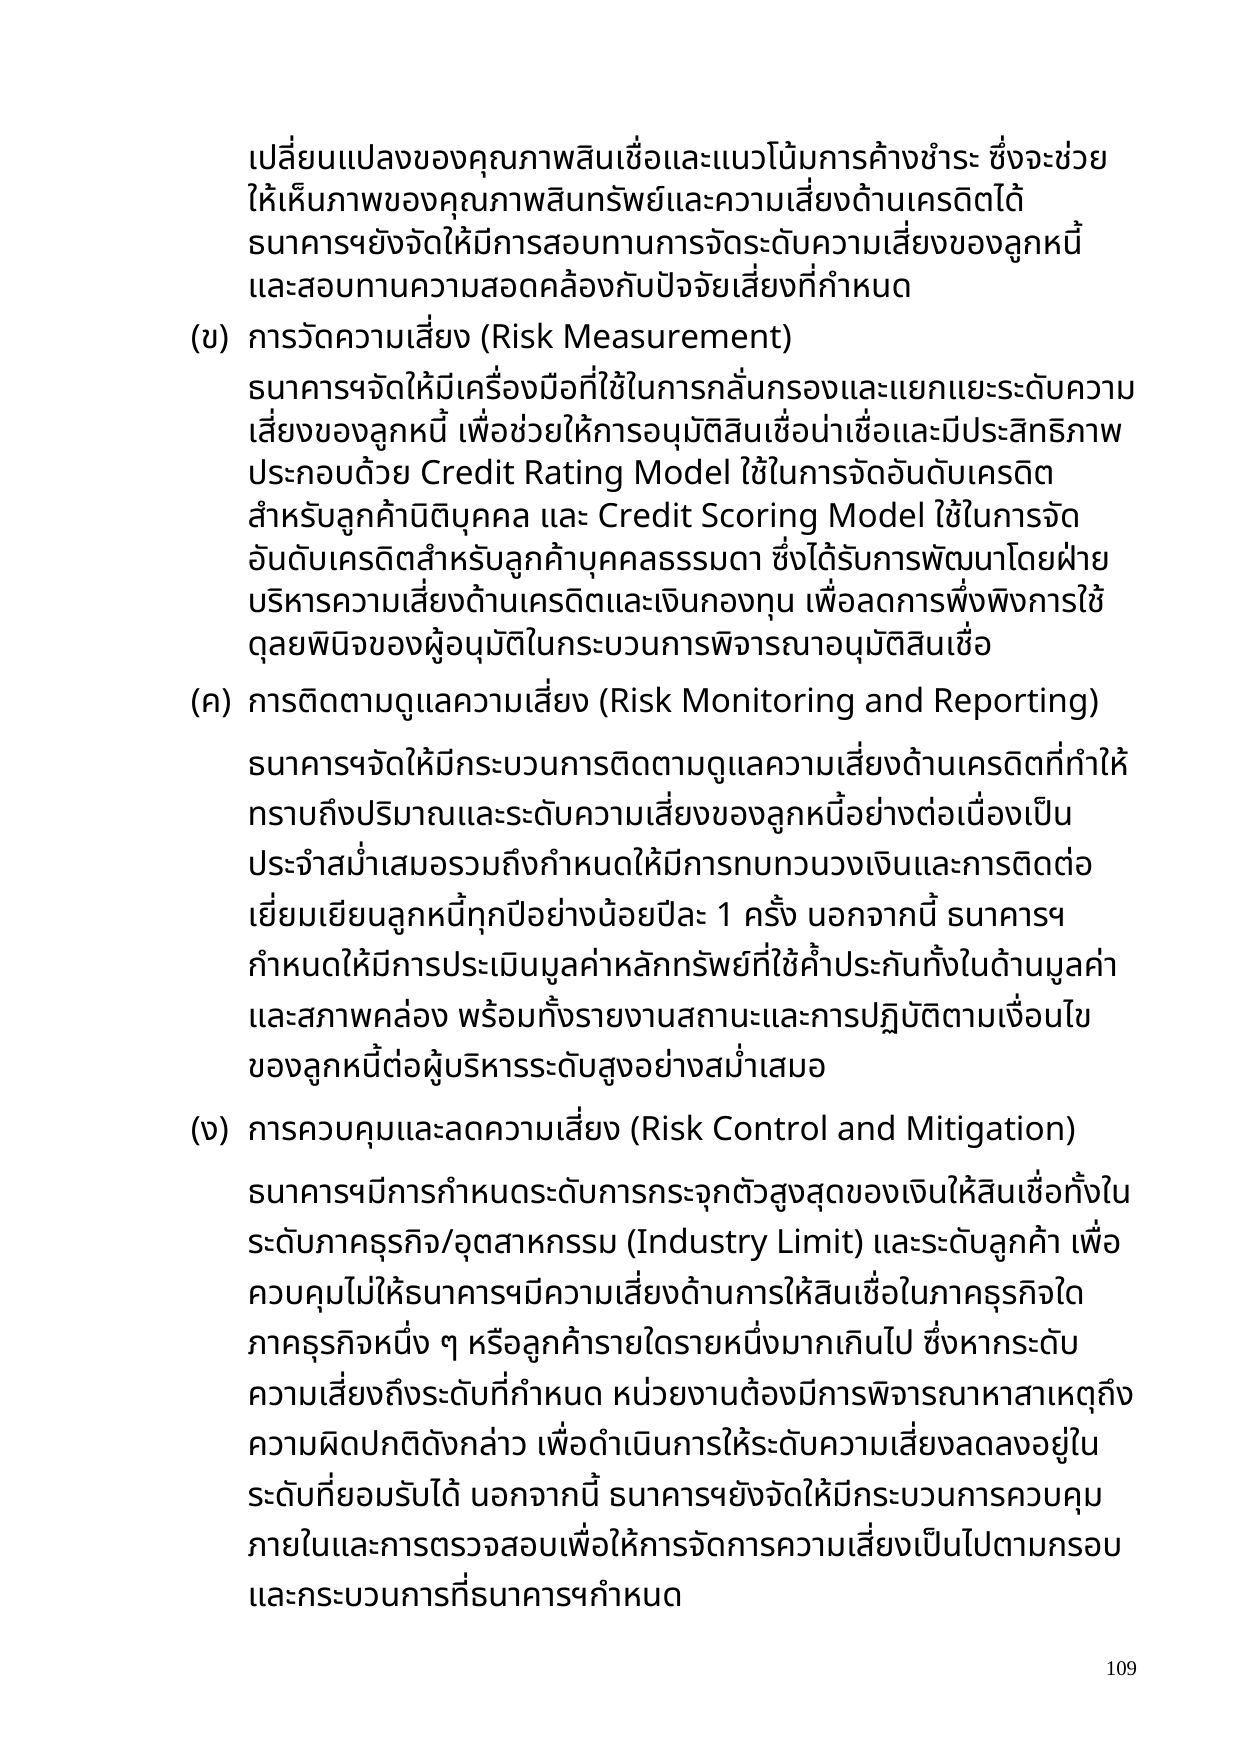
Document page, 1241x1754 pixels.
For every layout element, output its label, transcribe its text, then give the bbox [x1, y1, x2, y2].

text (ข) การวัดความเสี่ยง (Risk Measurement) [191, 314, 1137, 357]
text ธนาคารฯมีการกำหนดระดับการกระจุกตัวสูงสุดของเงินให้สินเชื่อทั้งในระดับภาคธุรกิจ/อุตสาหกรรม (Industry Limit) และระดับลูกค้า เพื่อควบคุมไม่ให้ธนาคารฯมีความเสี่ยงด้านการให้สินเชื่อในภาคธุรกิจใดภาคธุรกิจหนึ่ง ๆ หรือลูกค้ารายใดรายหนึ่งมากเกินไป ซึ่งหากระดับความเสี่ยงถึงระดับที่กำหนด หน่วยงานต้องมีการพิจารณาหาสาเหตุถึงความผิดปกติดังกล่าว เพื่อดำเนินการให้ระดับความเสี่ยงลดลงอยู่ในระดับที่ยอมรับได้ นอกจากนี้ ธนาคารฯยังจัดให้มีกระบวนการควบคุมภายในและการตรวจสอบเพื่อให้การจัดการความเสี่ยงเป็นไปตามกรอบและกระบวนการที่ธนาคารฯกำหนด [191, 1168, 1137, 1622]
text ธนาคารฯจัดให้มีกระบวนการติดตามดูแลความเสี่ยงด้านเครดิตที่ทำให้ทราบถึงปริมาณและระดับความเสี่ยงของลูกหนี้อย่างต่อเนื่องเป็นประจำสม่ำเสมอรวมถึงกำหนดให้มีการทบทวนวงเงินและการติดต่อเยี่ยมเยียนลูกหนี้ทุกปีอย่างน้อยปีละ 1 ครั้ง นอกจากนี้ ธนาคารฯกำหนดให้มีการประเมินมูลค่าหลักทรัพย์ที่ใช้ค้ำประกันทั้งในด้านมูลค่าและสภาพคล่อง พร้อมทั้งรายงานสถานะและการปฏิบัติตามเงื่อนไขของลูกหนี้ต่อผู้บริหารระดับสูงอย่างสม่ำเสมอ [191, 739, 1137, 1093]
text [191, 135, 1137, 306]
text (ง) การควบคุมและลดความเสี่ยง (Risk Control and Mitigation) [191, 1105, 1137, 1156]
text (ค) การติดตามดูแลความเสี่ยง (Risk Monitoring and Reporting) [191, 677, 1137, 727]
text ธนาคารฯจัดให้มีเครื่องมือที่ใช้ในการกลั่นกรองและแยกแยะระดับความเสี่ยงของลูกหนี้ เพื่อช่วยให้การอนุมัติสินเชื่อน่าเชื่อและมีประสิทธิภาพ ประกอบด้วย Credit Rating Model ใช้ในการจัดอันดับเครดิตสำหรับลูกค้านิติบุคคล และ Credit Scoring Model ใช้ในการจัดอันดับเครดิตสำหรับลูกค้าบุคคลธรรมดา ซึ่งได้รับการพัฒนาโดยฝ่ายบริหารความเสี่ยงด้านเครดิตและเงินกองทุน เพื่อลดการพึ่งพิงการใช้ดุลยพินิจของผู้อนุมัติในกระบวนการพิจารณาอนุมัติสินเชื่อ [191, 365, 1137, 664]
